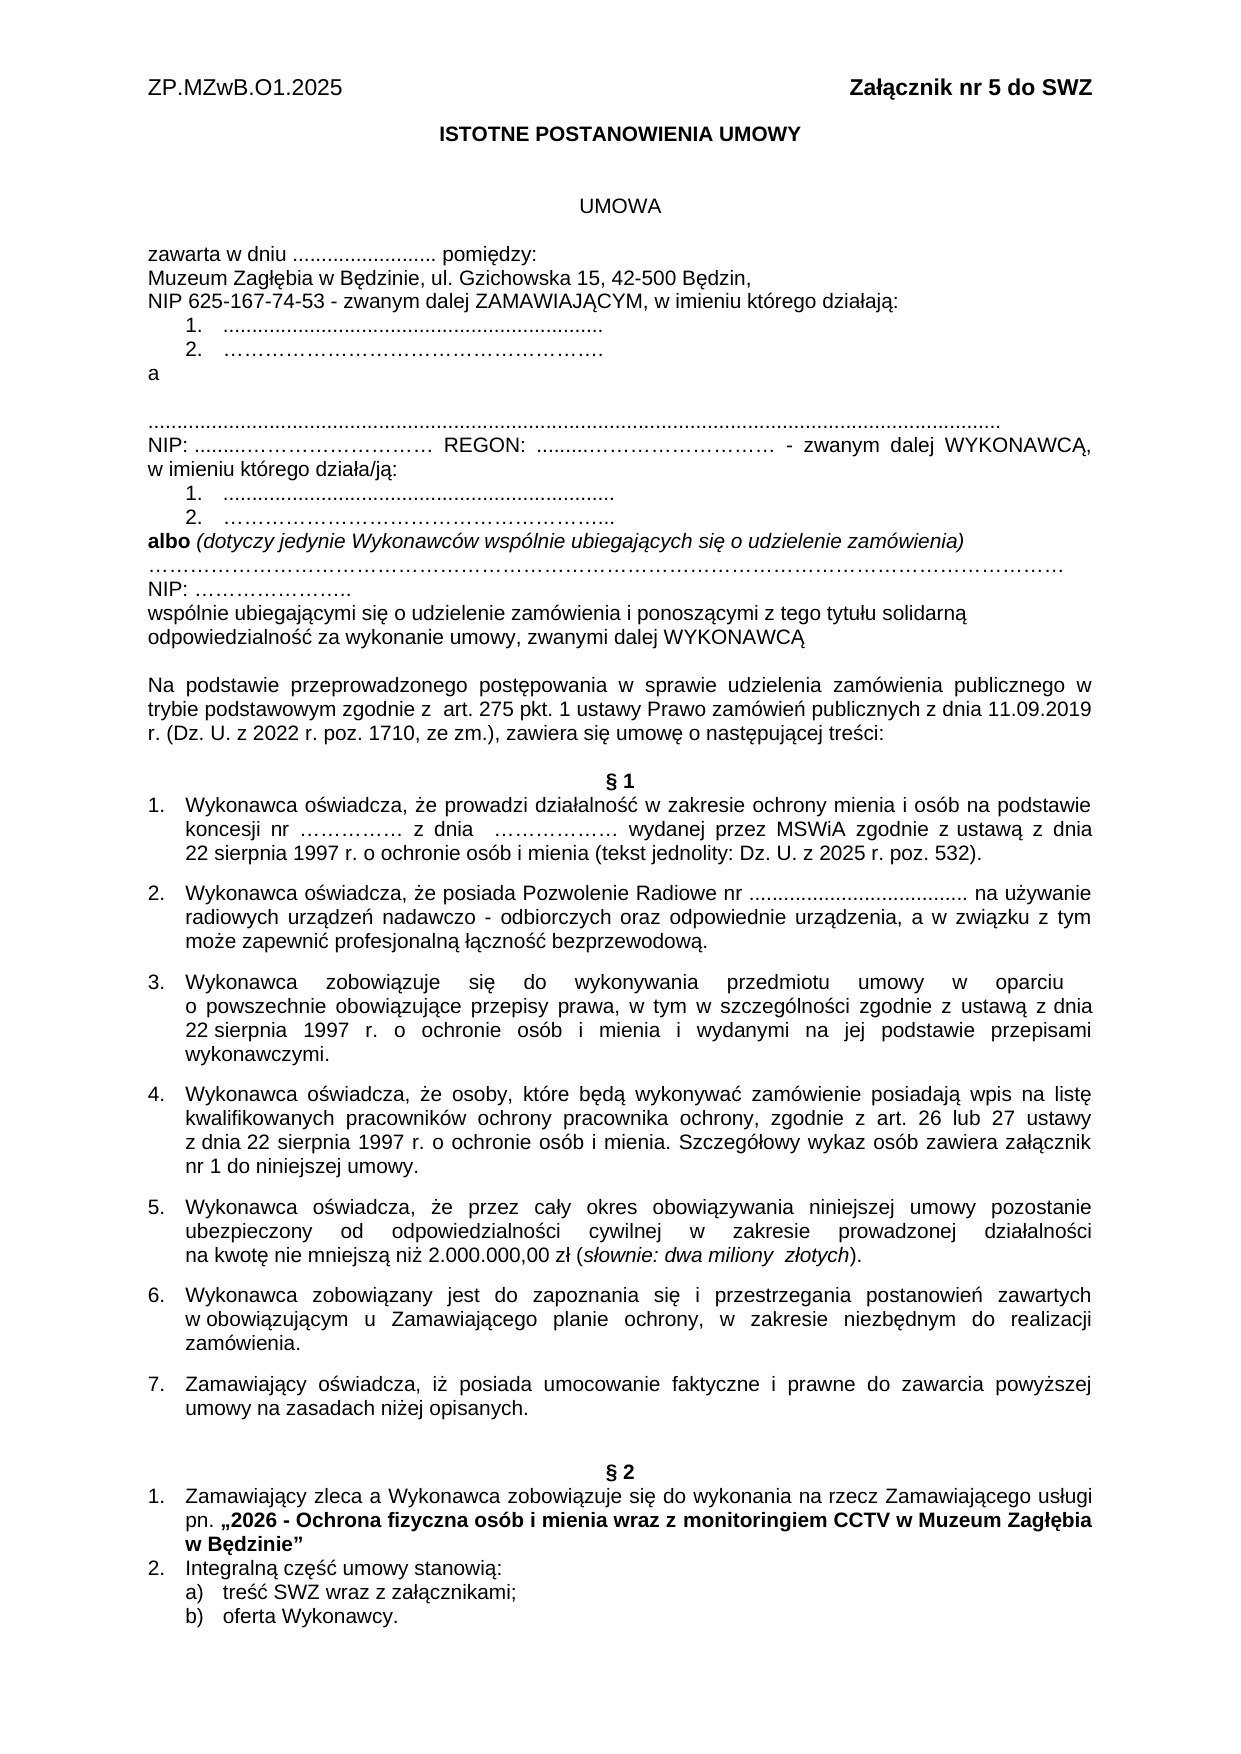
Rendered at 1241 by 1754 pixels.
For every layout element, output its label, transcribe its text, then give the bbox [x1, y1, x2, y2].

list ………………………………………………. [185, 337, 1093, 361]
list Wykonawca zobowiązuje się do wykonywania przedmiotu umowy w oparciu o powszechnie obowiązujące przepisy prawa, w tym w szczególności zgodnie z ustawą z dnia 22 sierpnia 1997 r. o ochronie osób i mienia i wydanymi na jej podstawie przepisami wykonawczymi. [148, 969, 1093, 1065]
list ………………………………………………... [185, 505, 1093, 529]
text .................................................................................................................................................... [148, 409, 1093, 433]
text UMOWA [148, 193, 1093, 217]
list .................................................................. [185, 313, 1093, 337]
text albo (dotyczy jedynie Wykonawców wspólnie ubiegających się o udzielenie zamówienia) [148, 529, 1093, 553]
text NIP 625-167-74-53 - zwanym dalej ZAMAWIAJĄCYM, w imieniu którego działają: [148, 289, 1093, 313]
text Na podstawie przeprowadzonego postępowania w sprawie udzielenia zamówienia publicznego w trybie podstawowym zgodnie z art. 275 pkt. 1 ustawy Prawo zamówień publicznych z dnia 11.09.2019 r. (Dz. U. z 2022 r. poz. 1710, ze zm.), zawiera się umowę o następującej treści: [148, 673, 1093, 744]
list Wykonawca oświadcza, że osoby, które będą wykonywać zamówienie posiadają wpis na listę kwalifikowanych pracowników ochrony pracownika ochrony, zgodnie z art. 26 lub 27 ustawy z dnia 22 sierpnia 1997 r. o ochronie osób i mienia. Szczegółowy wykaz osób zawiera załącznik nr 1 do niniejszej umowy. [148, 1082, 1093, 1178]
list Wykonawca oświadcza, że prowadzi działalność w zakresie ochrony mienia i osób na podstawie koncesji nr …………… z dnia ……………… wydanej przez MSWiA zgodnie z ustawą z dnia 22 sierpnia 1997 r. o ochronie osób i mienia (tekst jednolity: Dz. U. z 2025 r. poz. 532). [148, 792, 1093, 864]
list Wykonawca zobowiązany jest do zapoznania się i przestrzegania postanowień zawartych w obowiązującym u Zamawiającego planie ochrony, w zakresie niezbędnym do realizacji zamówienia. [148, 1283, 1093, 1355]
text NIP: .........……………………… REGON: .........……………………… - zwanym dalej WYKONAWCĄ, w imieniu którego działa/ją: [148, 433, 1093, 481]
text wspólnie ubiegającymi się o udzielenie zamówienia i ponoszącymi z tego tytułu solidarną odpowiedzialność za wykonanie umowy, zwanymi dalej WYKONAWCĄ [148, 601, 1093, 649]
text § 2 [148, 1460, 1093, 1484]
text ISTOTNE POSTANOWIENIA UMOWY [148, 122, 1093, 146]
list oferta Wykonawcy. [185, 1604, 1093, 1628]
list treść SWZ wraz z załącznikami; [185, 1580, 1093, 1604]
text NIP: ………………….. [148, 577, 1093, 601]
list Zamawiający zleca a Wykonawca zobowiązuje się do wykonania na rzecz Zamawiającego usługi pn. „2026 - Ochrona fizyczna osób i mienia wraz z monitoringiem CCTV w Muzeum Zagłębia w Będzinie” [148, 1484, 1093, 1556]
list Wykonawca oświadcza, że przez cały okres obowiązywania niniejszej umowy pozostanie ubezpieczony od odpowiedzialności cywilnej w zakresie prowadzonej działalności na kwotę nie mniejszą niż 2.000.000,00 zł (słownie: dwa miliony złotych). [148, 1194, 1093, 1266]
text § 1 [148, 768, 1093, 792]
list Zamawiający oświadcza, iż posiada umocowanie faktyczne i prawne do zawarcia powyższej umowy na zasadach niżej opisanych. [148, 1372, 1093, 1419]
list .................................................................... [185, 481, 1093, 505]
text a [148, 361, 1093, 385]
text zawarta w dniu ......................... pomiędzy: [148, 241, 1093, 265]
text …………………………………………………………………………………………………………………… [148, 553, 1093, 577]
list Wykonawca oświadcza, że posiada Pozwolenie Radiowe nr ...................................... na używanie radiowych urządzeń nadawczo - odbiorczych oraz odpowiednie urządzenia, a w związku z tym może zapewnić profesjonalną łączność bezprzewodową. [148, 881, 1093, 953]
text Muzeum Zagłębia w Będzinie, ul. Gzichowska 15, 42-500 Będzin, [148, 265, 1093, 289]
list Integralną część umowy stanowią: [148, 1556, 1093, 1580]
